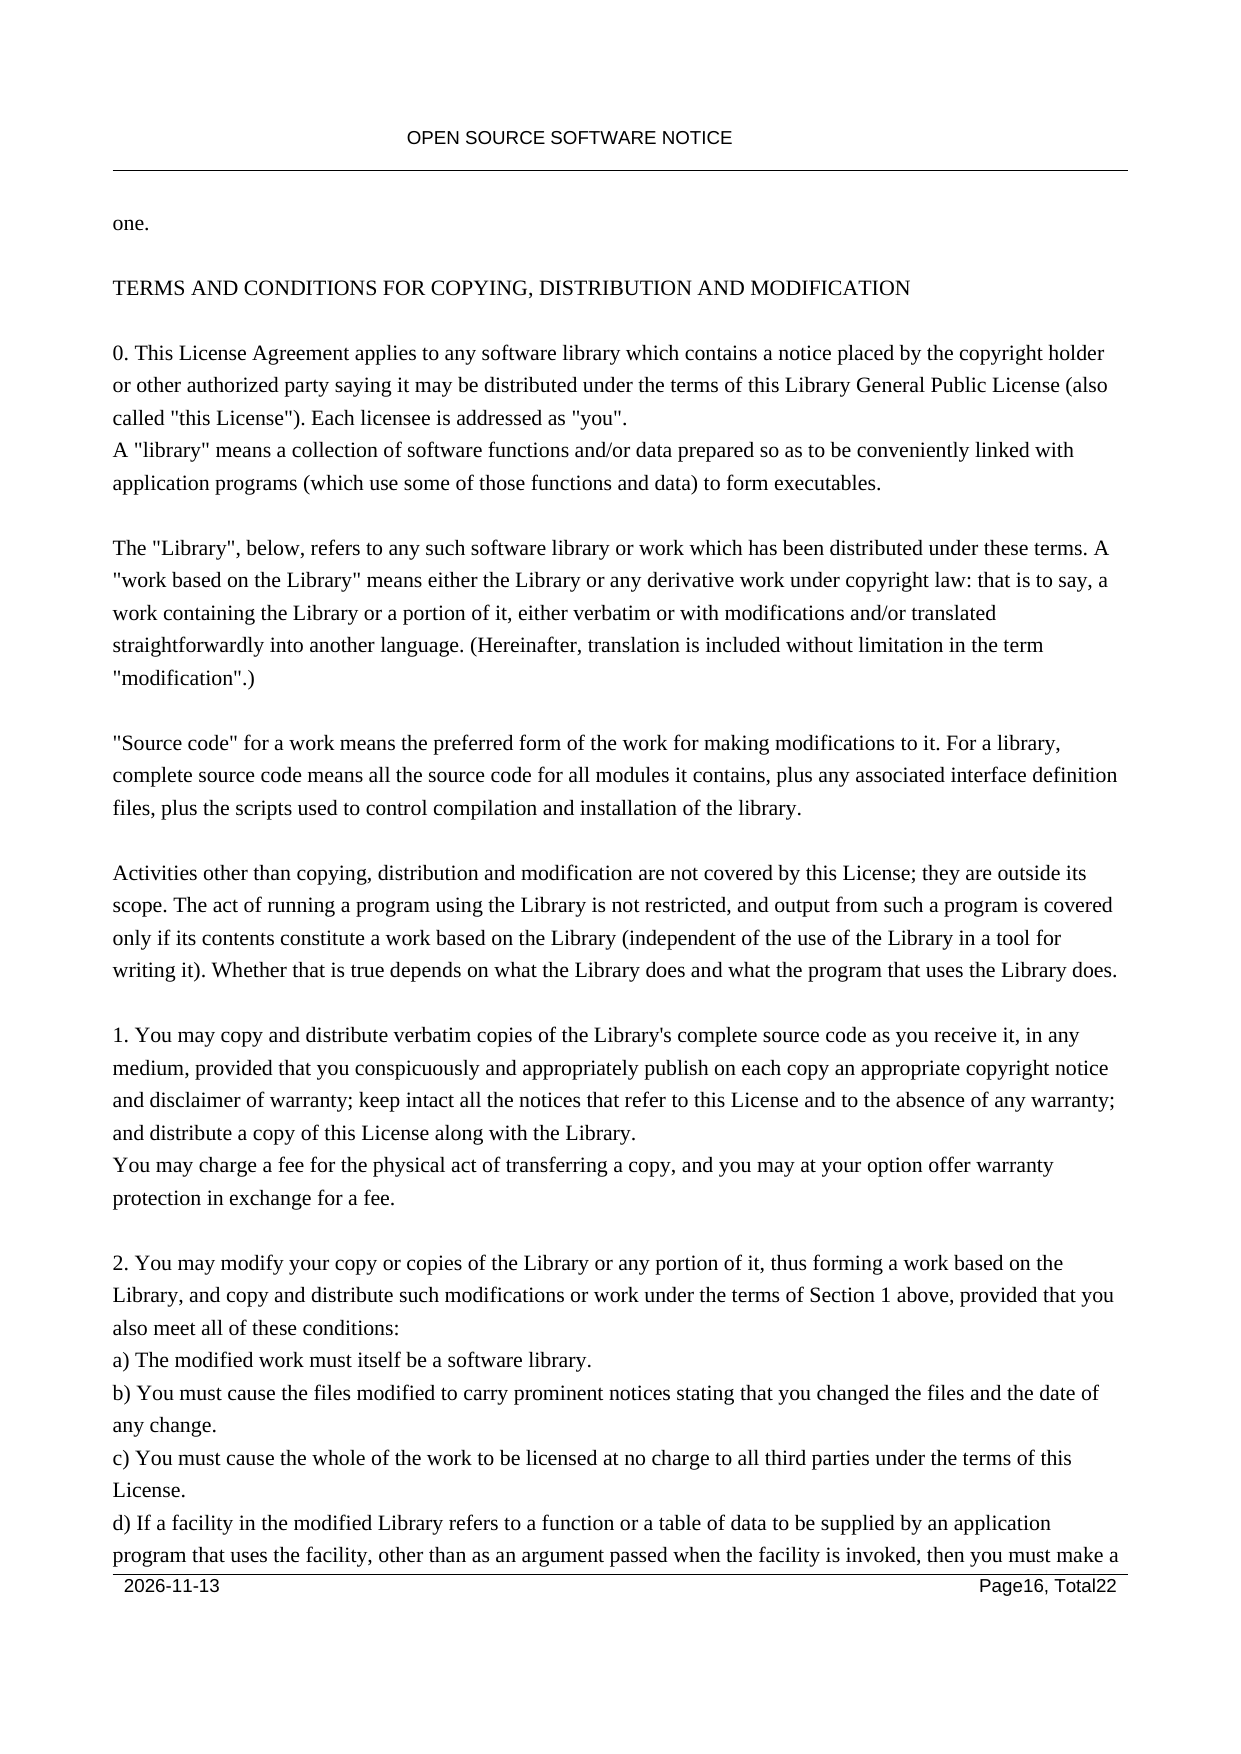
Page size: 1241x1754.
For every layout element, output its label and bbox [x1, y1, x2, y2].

text [112, 206, 1128, 1571]
